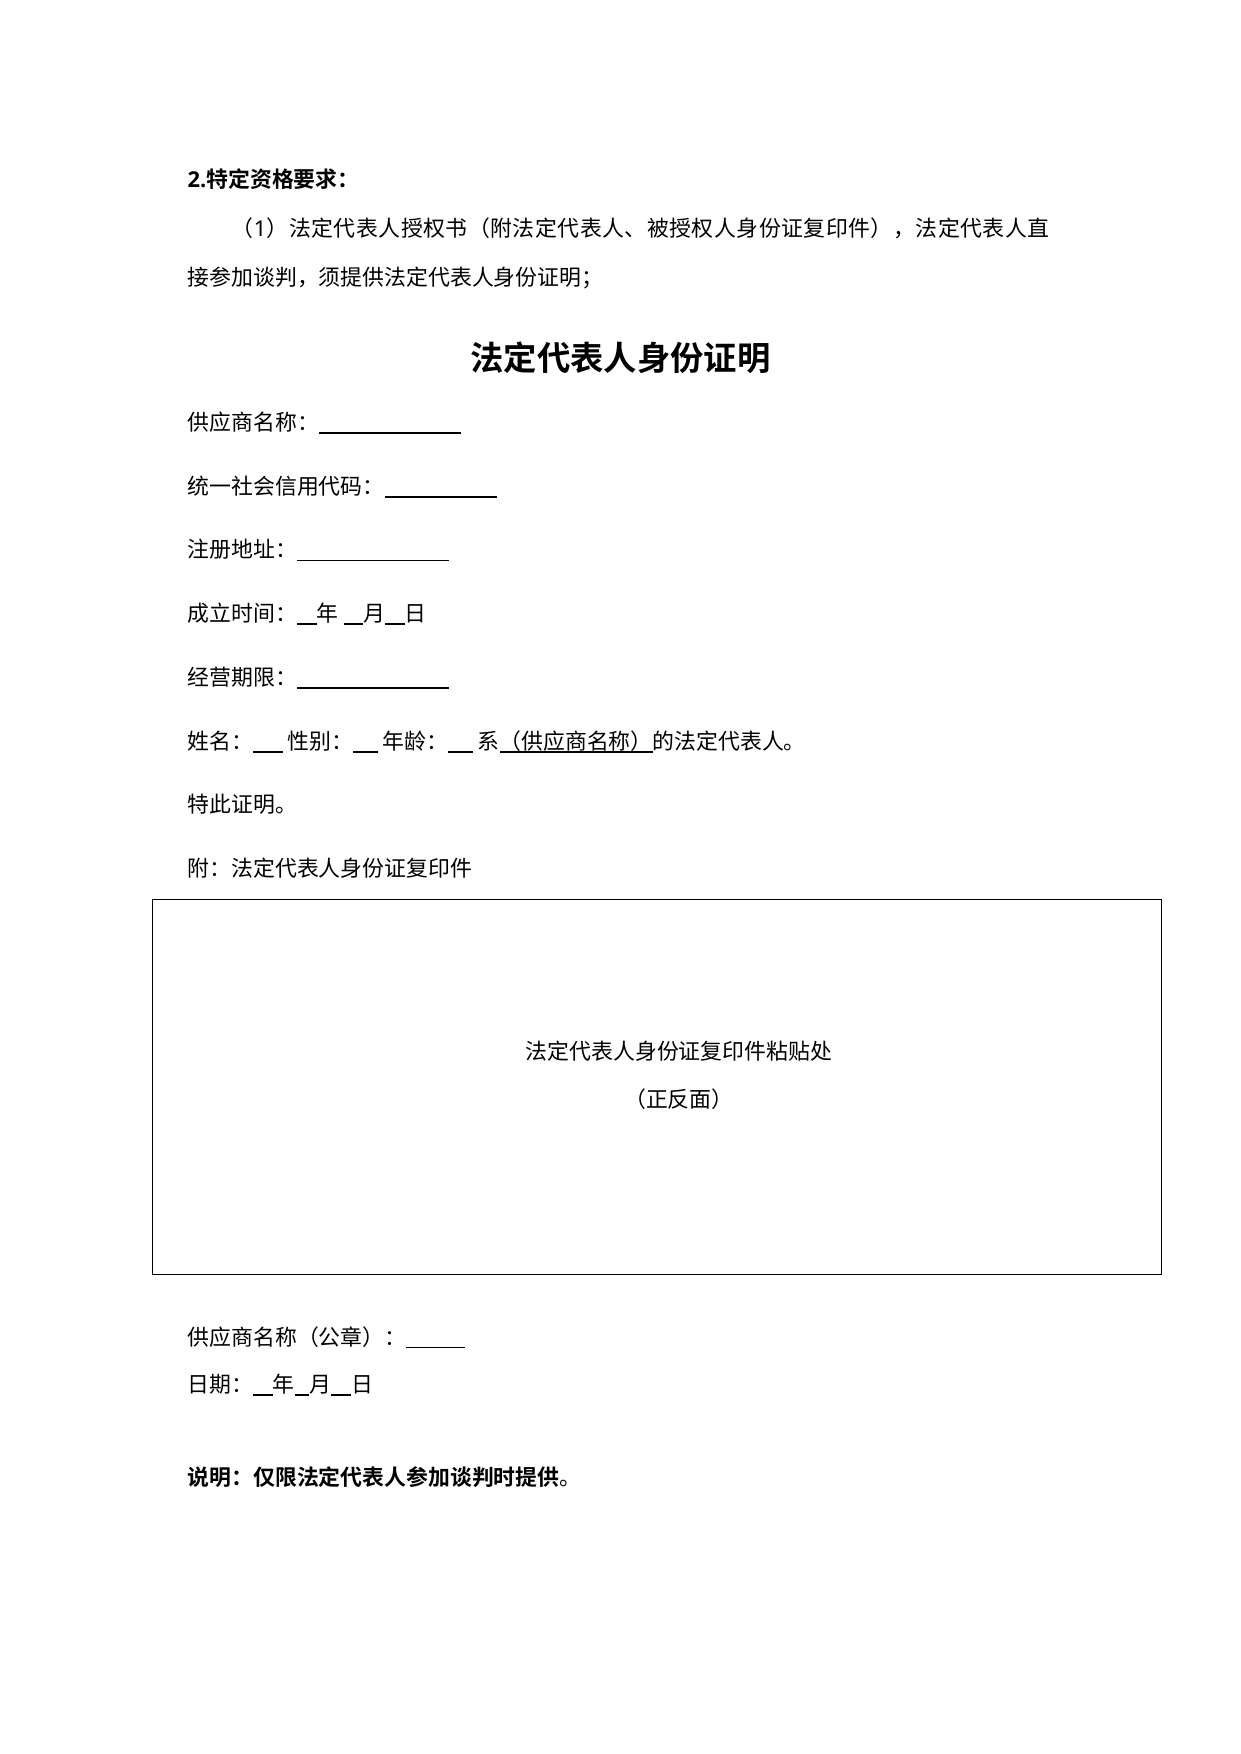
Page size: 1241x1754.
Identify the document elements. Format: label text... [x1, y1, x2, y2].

text （1）法定代表人授权书（附法定代表人、被授权人身份证复印件），法定代表人直接参加谈判，须提供法定代表人身份证明； [187, 210, 1053, 292]
text 附：法定代表人身份证复印件 [187, 851, 1053, 883]
text 姓名： 性别： 年龄： 系（供应商名称）的法定代表人。 [187, 724, 1053, 755]
text 成立时间： 年 月 日 [187, 596, 1053, 628]
text 特此证明。 [187, 787, 1053, 819]
text 注册地址： [187, 532, 1053, 564]
table_header 法定代表人身份证复印件粘贴处 （正反面） [153, 900, 1161, 1274]
text 统一社会信用代码： [187, 469, 1053, 500]
text 供应商名称： [187, 405, 1053, 437]
text 日期： 年 月 日 [187, 1367, 1009, 1399]
text 2.特定资格要求： [187, 162, 1053, 194]
text 说明：仅限法定代表人参加谈判时提供。 [187, 1459, 1009, 1491]
text 法定代表人身份证明 [187, 324, 1053, 389]
text 经营期限： [187, 660, 1053, 692]
text 供应商名称（公章）： [187, 1319, 1009, 1351]
